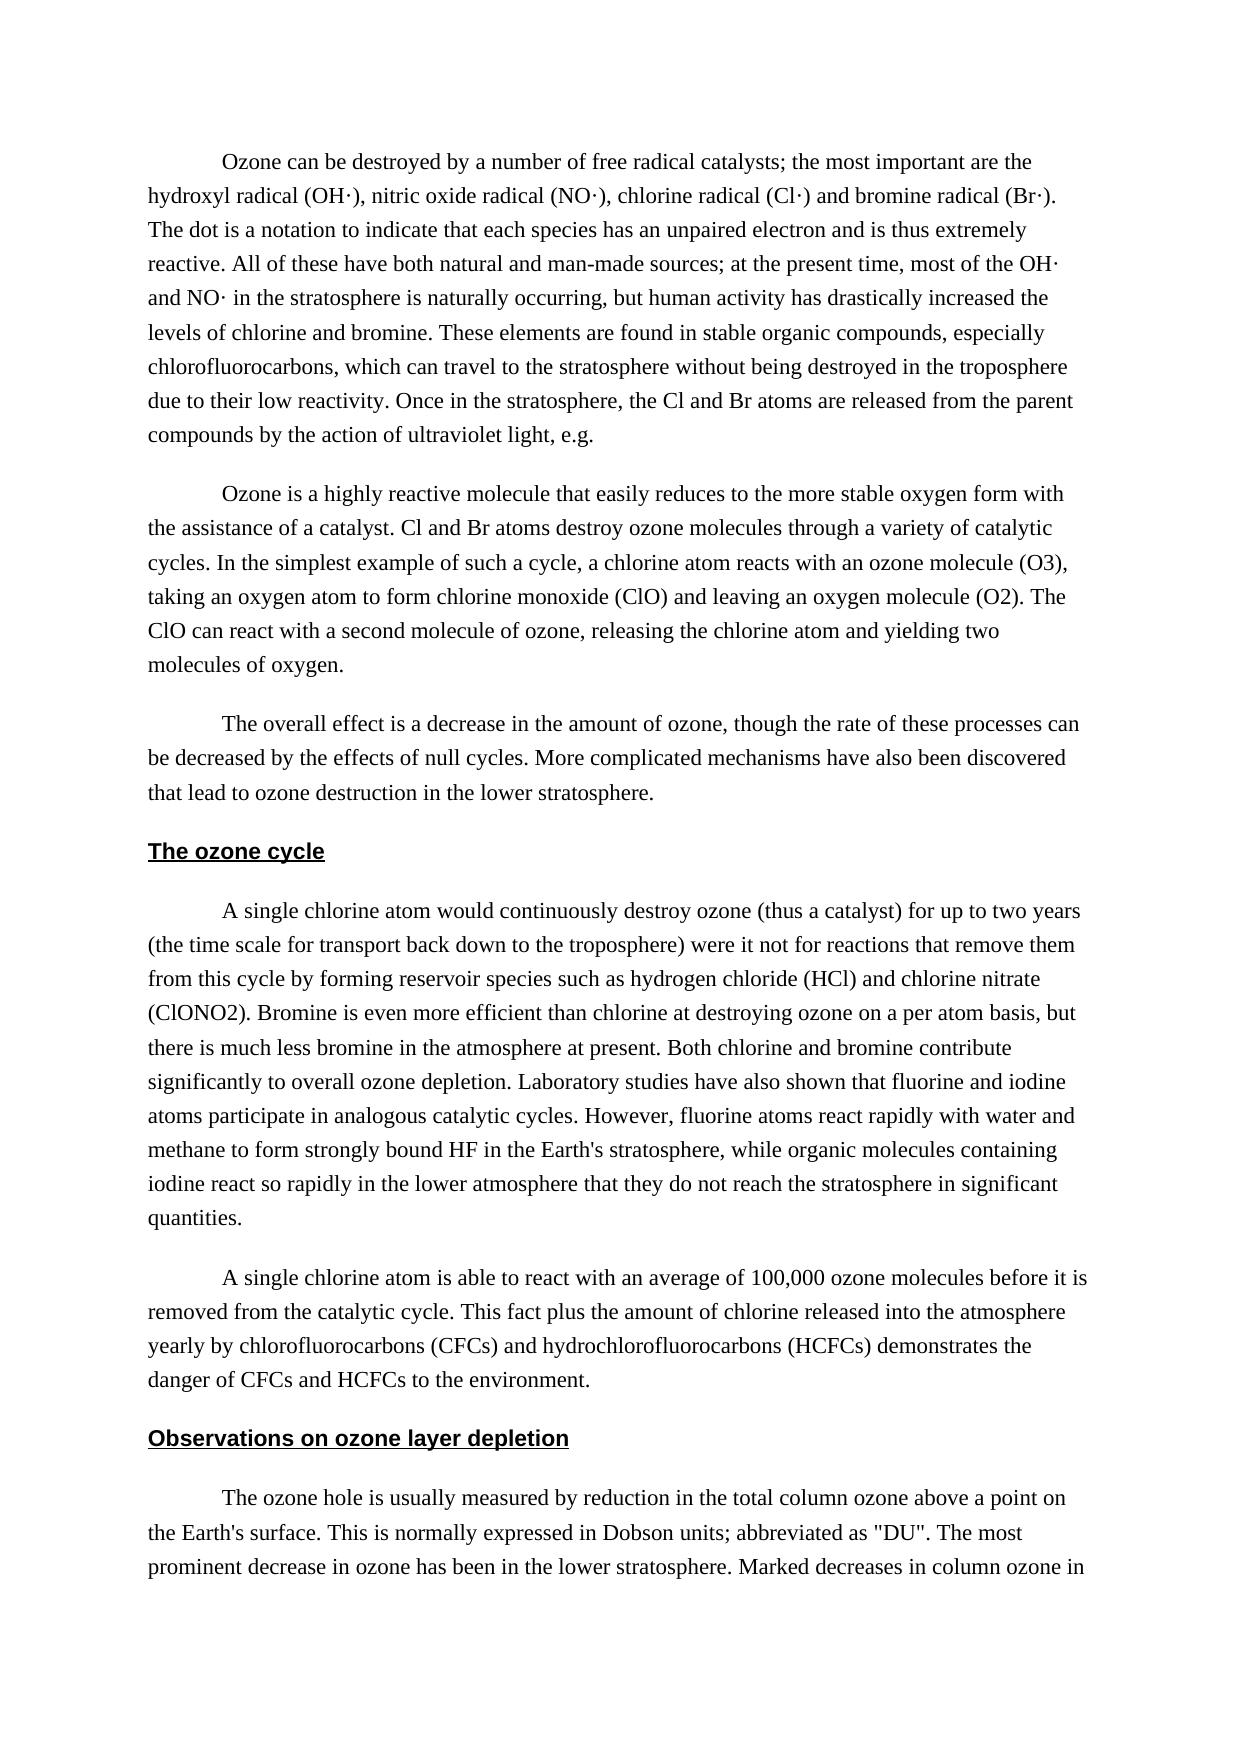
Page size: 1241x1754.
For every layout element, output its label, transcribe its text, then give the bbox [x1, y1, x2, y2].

text A single chlorine atom is able to react with an average of 100,000 ozone molecules before it is removed from the catalytic cycle. This fact plus the amount of chlorine released into the atmosphere yearly by chlorofluorocarbons (CFCs) and hydrochlorofluorocarbons (HCFCs) demonstrates the danger of CFCs and HCFCs to the environment. [148, 1263, 1092, 1392]
text Ozone can be destroyed by a number of free radical catalysts; the most important are the hydroxyl radical (OH·), nitric oxide radical (NO·), chlorine radical (Cl·) and bromine radical (Br·). The dot is a notation to indicate that each species has an unpaired electron and is thus extremely reactive. All of these have both natural and man-made sources; at the present time, most of the OH· and NO· in the stratosphere is naturally occurring, but human activity has drastically increased the levels of chlorine and bromine. These elements are found in stable organic compounds, especially chlorofluorocarbons, which can travel to the stratosphere without being destroyed in the troposphere due to their low reactivity. Once in the stratosphere, the Cl and Br atoms are released from the parent compounds by the action of ultraviolet light, e.g. [148, 148, 1092, 447]
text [148, 1484, 1092, 1579]
text A single chlorine atom would continuously destroy ozone (thus a catalyst) for up to two years (the time scale for transport back down to the troposphere) were it not for reactions that remove them from this cycle by forming reservoir species such as hydrogen chloride (HCl) and chlorine nitrate (ClONO2). Bromine is even more efficient than chlorine at destroying ozone on a per atom basis, but there is much less bromine in the atmosphere at present. Both chlorine and bromine contribute significantly to overall ozone depletion. Laboratory studies have also shown that fluorine and iodine atoms participate in analogous catalytic cycles. However, fluorine atoms react rapidly with water and methane to form strongly bound HF in the Earth's stratosphere, while organic molecules containing iodine react so rapidly in the lower atmosphere that they do not reach the stratosphere in significant quantities. [148, 897, 1092, 1231]
text The overall effect is a decrease in the amount of ozone, though the rate of these processes can be decreased by the effects of null cycles. More complicated mechanisms have also been discovered that lead to ozone destruction in the lower stratosphere. [148, 710, 1092, 805]
text The ozone cycle [148, 838, 1092, 864]
text Ozone is a highly reactive molecule that easily reduces to the more stable oxygen form with the assistance of a catalyst. Cl and Br atoms destroy ozone molecules through a variety of catalytic cycles. In the simplest example of such a cycle, a chlorine atom reacts with an ozone molecule (O3), taking an oxygen atom to form chlorine monoxide (ClO) and leaving an oxygen molecule (O2). The ClO can react with a second molecule of ozone, releasing the chlorine atom and yielding two molecules of oxygen. [148, 480, 1092, 677]
text Observations on ozone layer depletion [148, 1425, 1092, 1452]
